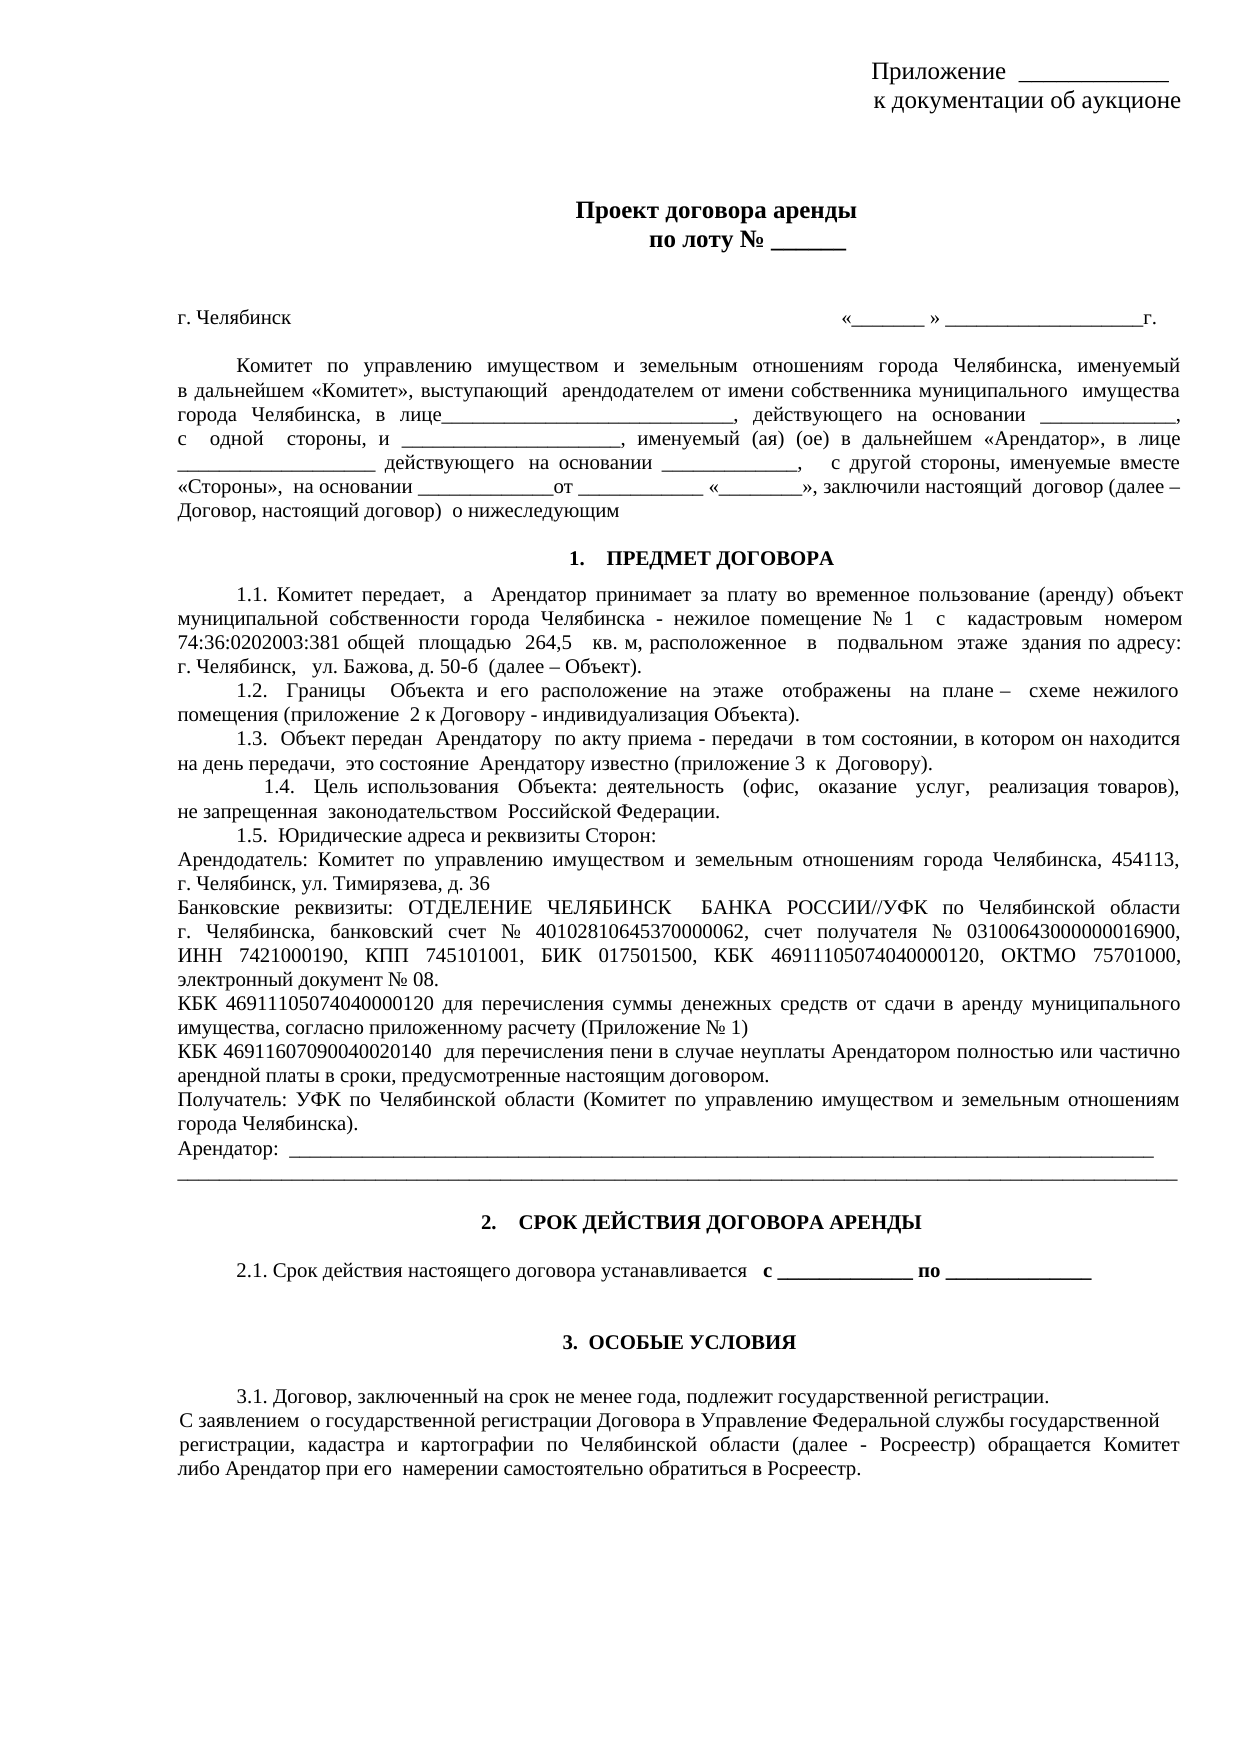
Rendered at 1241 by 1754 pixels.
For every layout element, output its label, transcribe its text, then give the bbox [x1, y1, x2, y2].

list СРОК ДЕЙСТВИЯ ДОГОВОРА АРЕНДЫ [222, 1210, 1181, 1234]
text ________________________________________________________________________________________________ [177, 1159, 1181, 1183]
text Приложение ____________ [177, 56, 1181, 85]
text 3. ОСОБЫЕ УСЛОВИЯ [177, 1330, 1181, 1354]
text КБК 46911607090040020140 для перечисления пени в случае неуплаты Арендатором полностью или частично арендной платы в сроки, предусмотренные настоящим договором. [177, 1039, 1181, 1087]
text Получатель: УФК по Челябинской области (Комитет по управлению имуществом и земельным отношениям города Челябинска). [177, 1087, 1181, 1135]
text по лоту № ______ [177, 224, 1181, 252]
text г. Челябинск «_______ » ___________________г. [177, 305, 1181, 329]
text Банковские реквизиты: ОТДЕЛЕНИЕ ЧЕЛЯБИНСК БАНКА РОССИИ//УФК по Челябинской области г. Челябинска, банковский счет № 40102810645370000062, счет получателя № 03100643000000016900, ИНН 7421000190, КПП 745101001, БИК 017501500, КБК 46911105074040000120, ОКТМО 75701000, электронный документ № 08. [177, 895, 1181, 991]
table_header 3.1. Договор, заключенный на срок не менее года, подлежит государственной регистрации. С заявлением о государственной регистрации Договора в Управление Федеральной службы государственной регистрации, кадастра и картографии по Челябинской области (далее - Росреестр) обращается Комитет либо Арендатор при его намерении самостоятельно обратиться в Росреестр. [166, 1384, 1240, 1516]
text 1.4. Цель использования Объекта: деятельность (офис, оказание услуг, реализация товаров), не запрещенная законодательством Российской Федерации. [177, 774, 1181, 823]
text Проект договора аренды [177, 195, 1181, 224]
text Комитет по управлению имуществом и земельным отношениям города Челябинска, именуемый в дальнейшем «Комитет», выступающий арендодателем от имени собственника муниципального имущества города Челябинска, в лице____________________________, действующего на основании _____________, с одной стороны, и _____________________, именуемый (ая) (ое) в дальнейшем «Арендатор», в лице ___________________ действующего на основании _____________, с другой стороны, именуемые вместе «Стороны», на основании _____________от ____________ «________», заключили настоящий договор (далее – Договор, настоящий договор) о нижеследующим [177, 353, 1181, 522]
text Арендодатель: Комитет по управлению имуществом и земельным отношениям города Челябинска, 454113, г. Челябинск, ул. Тимирязева, д. 36 [177, 847, 1181, 895]
text 1.3. Объект передан Арендатору по акту приема - передачи в том состоянии, в котором он находится на день передачи, это состояние Арендатору известно (приложение 3 к Договору). [177, 726, 1181, 774]
text 1.1. Комитет передает, а Арендатор принимает за плату во временное пользование (аренду) объект муниципальной собственности города Челябинска - нежилое помещение № 1 с кадастровым номером 74:36:0202003:381 общей площадью 264,5 кв. м, расположенное в подвальном этаже здания по адресу: г. Челябинск, ул. Бажова, д. 50-б (далее – Объект). [177, 582, 1184, 678]
text 1.5. Юридические адреса и реквизиты Сторон: [177, 823, 1181, 847]
text 1.2. Границы Объекта и его расположение на этаже отображены на плане – схеме нежилого помещения (приложение 2 к Договору - индивидуализация Объекта). [177, 678, 1181, 726]
text Арендатор: ___________________________________________________________________________________ [177, 1135, 1181, 1159]
text к документации об аукционе [177, 85, 1181, 113]
text КБК 46911105074040000120 для перечисления суммы денежных средств от сдачи в аренду муниципального имущества, согласно приложенному расчету (Приложение № 1) [177, 991, 1181, 1039]
list ПРЕДМЕТ ДОГОВОРА [222, 546, 1181, 570]
text 2.1. Срок действия настоящего договора устанавливается с _____________ по ______________ [236, 1258, 1181, 1282]
